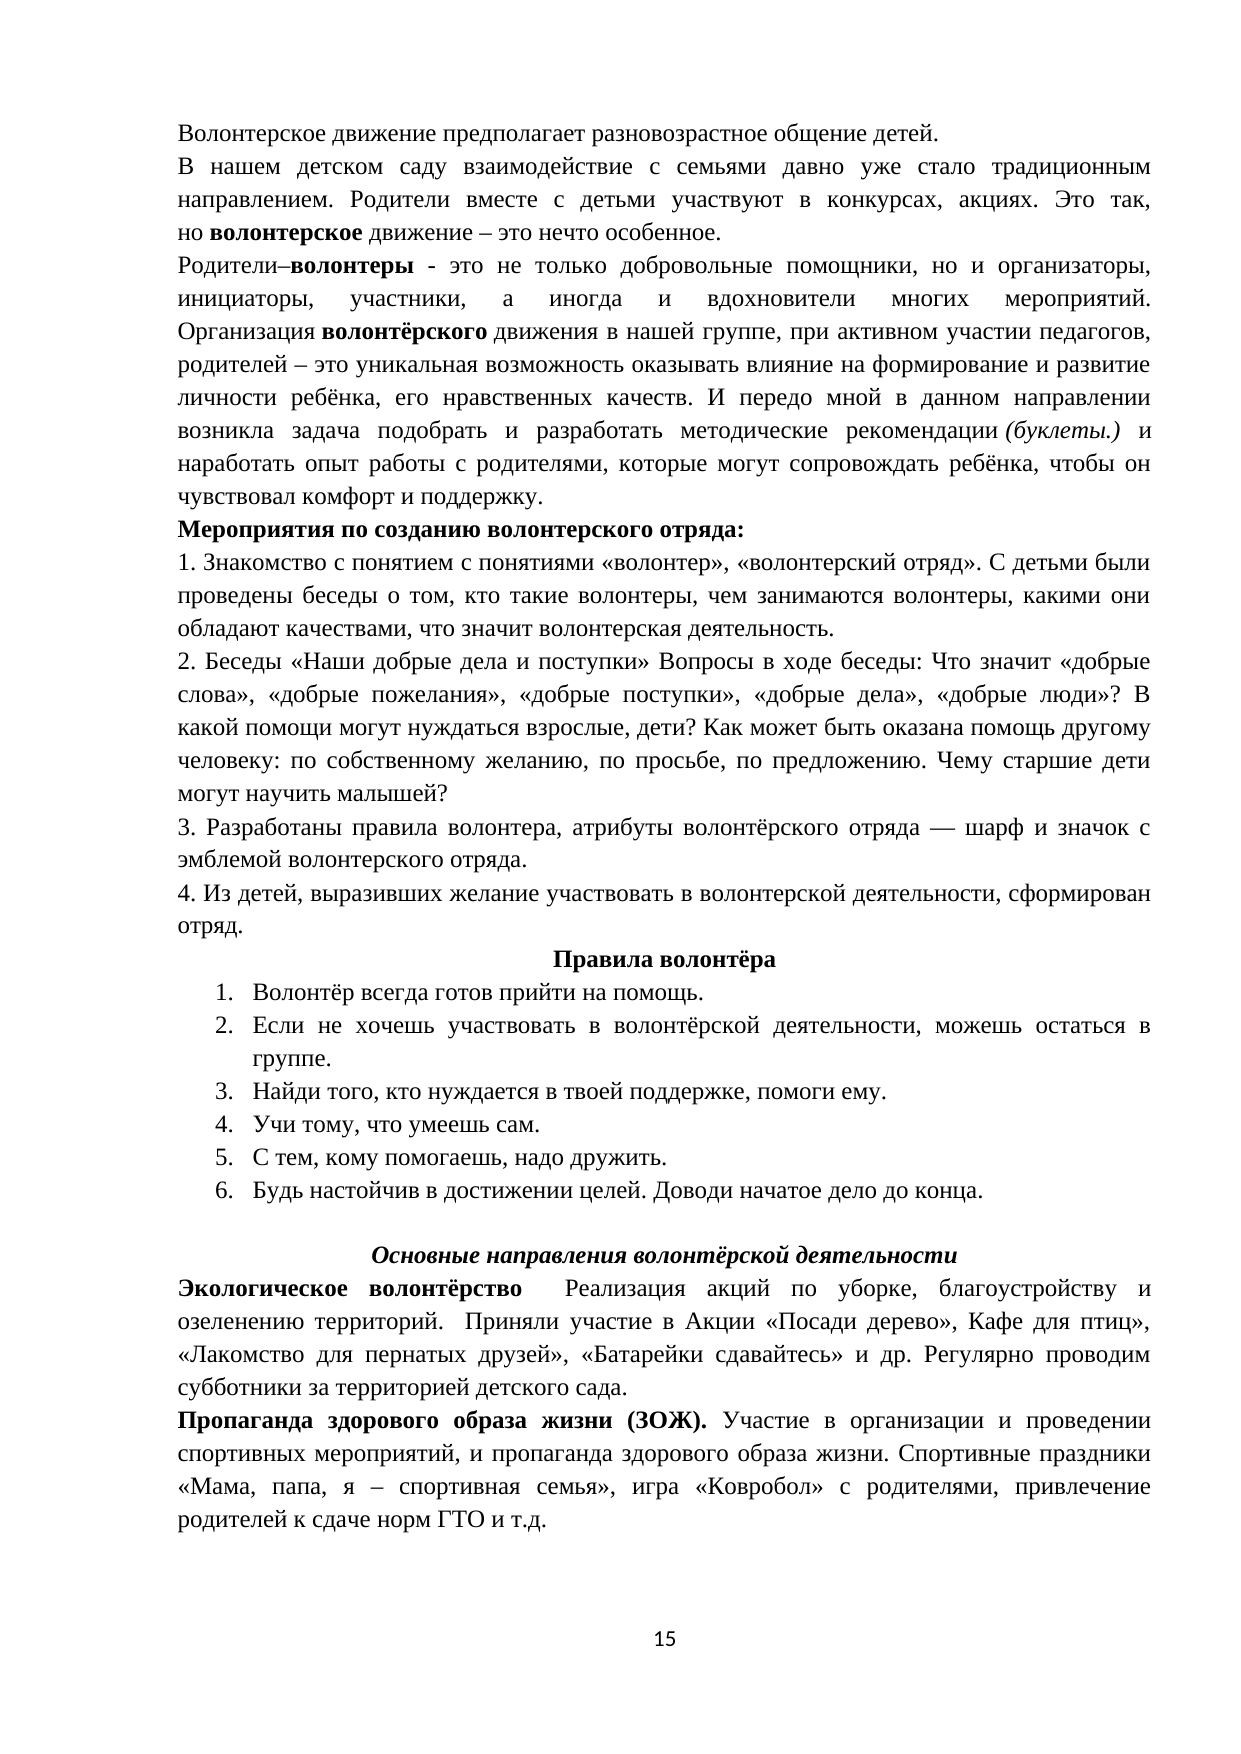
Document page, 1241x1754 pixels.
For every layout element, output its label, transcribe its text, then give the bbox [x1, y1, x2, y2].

list С тем, кому помогаешь, надо дружить. [215, 1142, 1152, 1171]
text Родители–волонтеры - это не только добровольные помощники, но и организаторы, инициаторы, участники, а иногда и вдохновители многих мероприятий. Организация волонтёрского движения в нашей группе, при активном участии педагогов, родителей – это уникальная возможность оказывать влияние на формирование и развитие личности ребёнка, его нравственных качеств. И передо мной в данном направлении возникла задача подобрать и разработать методические рекомендации (буклеты.) и наработать опыт работы с родителями, которые могут сопровождать ребёнка, чтобы он чувствовал комфорт и поддержку. [177, 250, 1152, 510]
text В нашем детском саду взаимодействие с семьями давно уже стало традиционным направлением. Родители вместе с детьми участвуют в конкурсах, акциях. Это так, но волонтерское движение – это нечто особенное. [177, 151, 1152, 246]
list Найди того, кто нуждается в твоей поддержке, помоги ему. [215, 1076, 1152, 1104]
text 2. Беседы «Наши добрые дела и поступки» Вопросы в ходе беседы: Что значит «добрые слова», «добрые пожелания», «добрые поступки», «добрые дела», «добрые люди»? В какой помощи могут нуждаться взрослые, дети? Как может быть оказана помощь другому человеку: по собственному желанию, по просьбе, по предложению. Чему старшие дети могут научить малышей? [177, 646, 1152, 807]
list Волонтёр всегда готов прийти на помощь. [215, 977, 1152, 1005]
list Учи тому, что умеешь сам. [215, 1109, 1152, 1137]
text Пропаганда здорового образа жизни (ЗОЖ). Участие в организации и проведении спортивных мероприятий, и пропаганда здорового образа жизни. Спортивные праздники «Мама, папа, я – спортивная семья», игра «Ковробол» с родителями, привлечение родителей к сдаче норм ГТО и т.д. [177, 1405, 1152, 1533]
text Волонтерское движение предполагает разновозрастное общение детей. [177, 118, 1152, 147]
list Будь настойчив в достижении целей. Доводи начатое дело до конца. [215, 1175, 1152, 1203]
text Мероприятия по созданию волонтерского отряда: [177, 514, 1152, 543]
text Основные направления волонтёрской деятельности [177, 1240, 1152, 1269]
text 4. Из детей, выразивших желание участвовать в волонтерской деятельности, сформирован отряд. [177, 878, 1152, 939]
text Экологическое волонтёрство Реализация акций по уборке, благоустройству и озеленению территорий. Приняли участие в Акции «Посади дерево», Кафе для птиц», «Лакомство для пернатых друзей», «Батарейки сдавайтесь» и др. Регулярно проводим субботники за территорией детского сада. [177, 1273, 1152, 1401]
text 1. Знакомство с понятием с понятиями «волонтер», «волонтерский отряд». С детьми были проведены беседы о том, кто такие волонтеры, чем занимаются волонтеры, какими они обладают качествами, что значит волонтерская деятельность. [177, 547, 1152, 642]
list Если не хочешь участвовать в волонтёрской деятельности, можешь остаться в группе. [215, 1010, 1152, 1071]
text Правила волонтёра [177, 944, 1152, 972]
text 3. Разработаны правила волонтера, атрибуты волонтёрского отряда — шарф и значок с эмблемой волонтерского отряда. [177, 812, 1152, 873]
